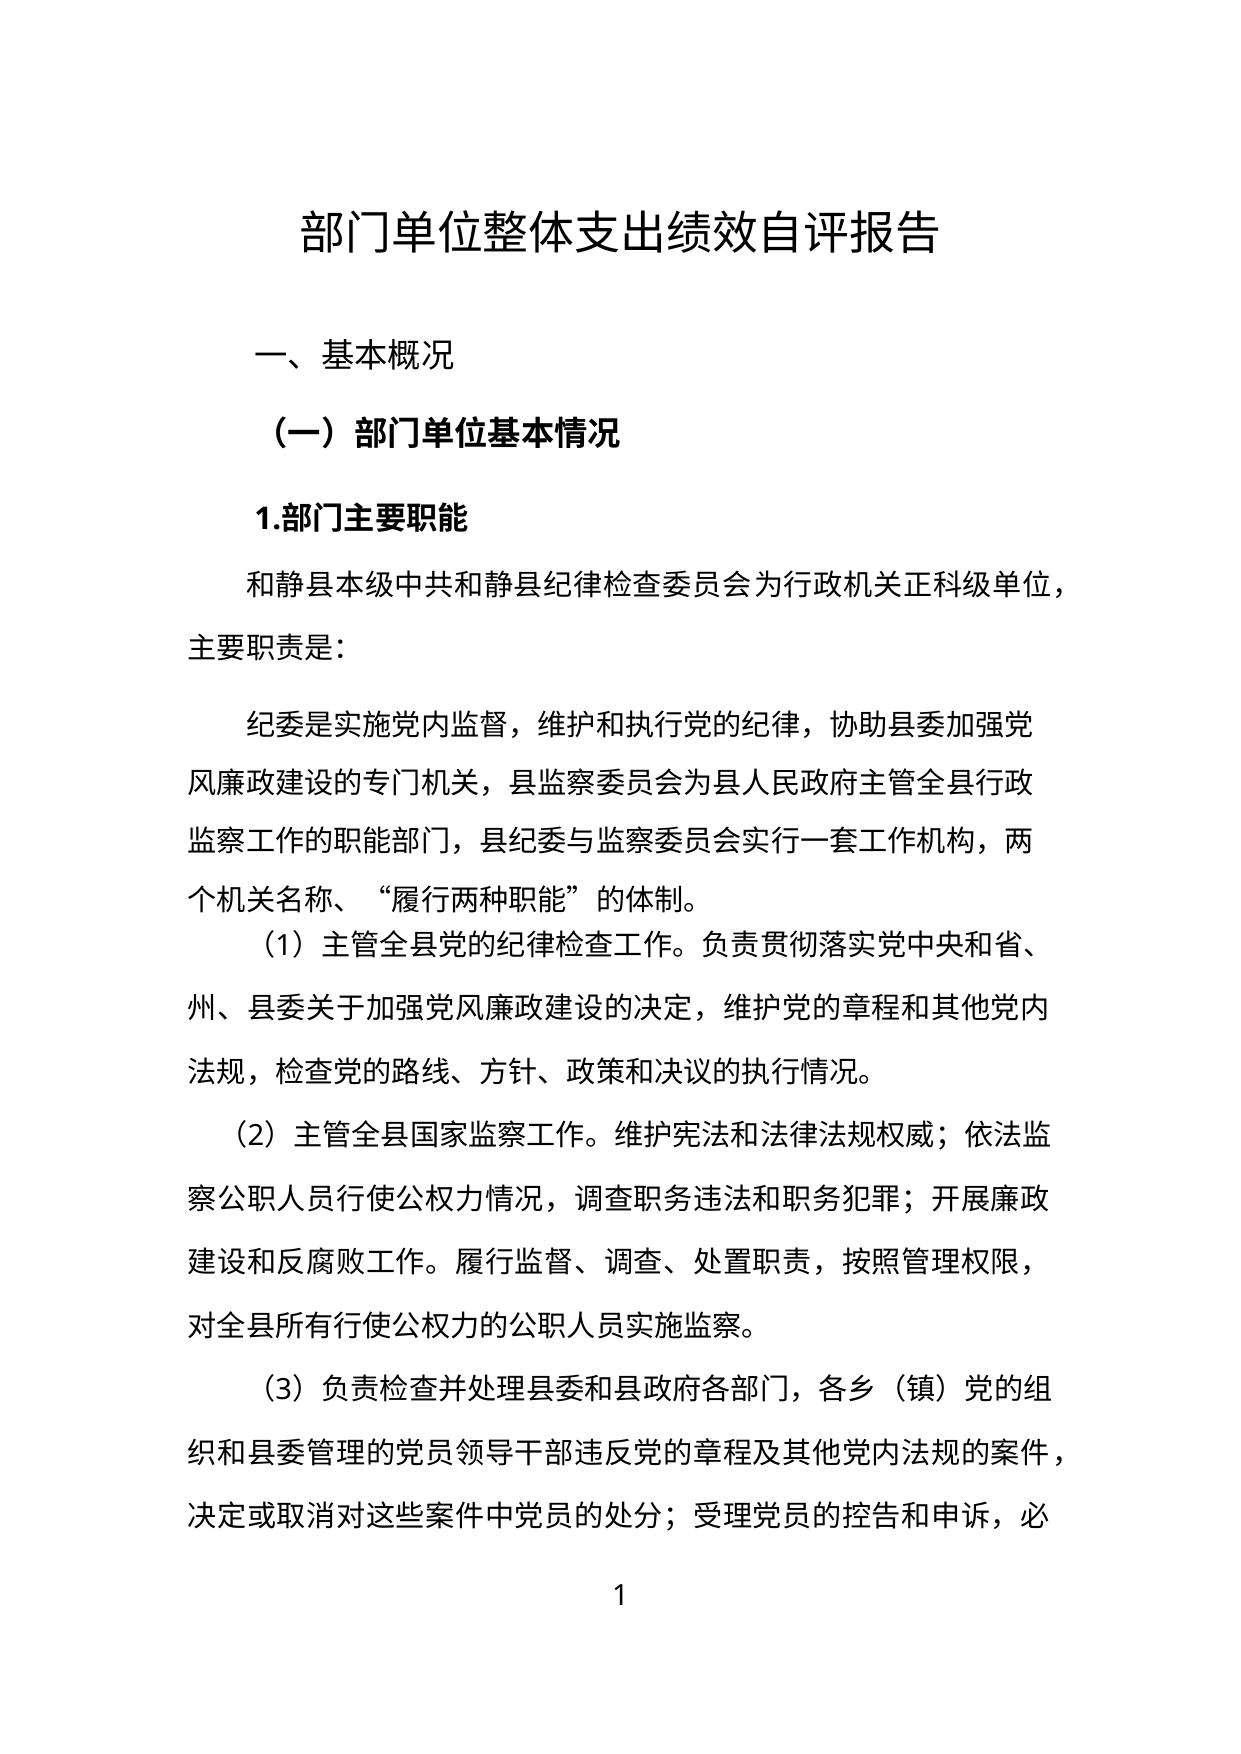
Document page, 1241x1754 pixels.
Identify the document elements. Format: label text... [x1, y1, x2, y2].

text 部门单位整体支出绩效自评报告 [187, 196, 1053, 262]
subtitle 一、基本概况 [187, 329, 1053, 377]
text （1）主管全县党的纪律检查工作。负责贯彻落实党中央和省、州、县委关于加强党风廉政建设的决定，维护党的章程和其他党内法规，检查党的路线、方针、政策和决议的执行情况。 （2）主管全县国家监察工作。维护宪法和法律法规权威；依法监察公职人员行使公权力情况，调查职务违法和职务犯罪；开展廉政建设和反腐败工作。履行监督、调查、处置职责，按照管理权限，对全县所有行使公权力的公职人员实施监察。 [187, 922, 1053, 1345]
subtitle 1.部门主要职能 [187, 493, 1053, 539]
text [187, 1366, 1053, 1535]
subtitle （一）部门单位基本情况 [187, 406, 1053, 454]
list 纪委是实施党内监督，维护和执行党的纪律，协助县委加强党风廉政建设的专门机关，县监察委员会为县人民政府主管全县行政监察工作的职能部门，县纪委与监察委员会实行一套工作机构，两个机关名称、“履行两种职能”的体制。 [187, 688, 1053, 922]
text 和静县本级中共和静县纪律检查委员会为行政机关正科级单位，主要职责是： [187, 561, 1053, 667]
